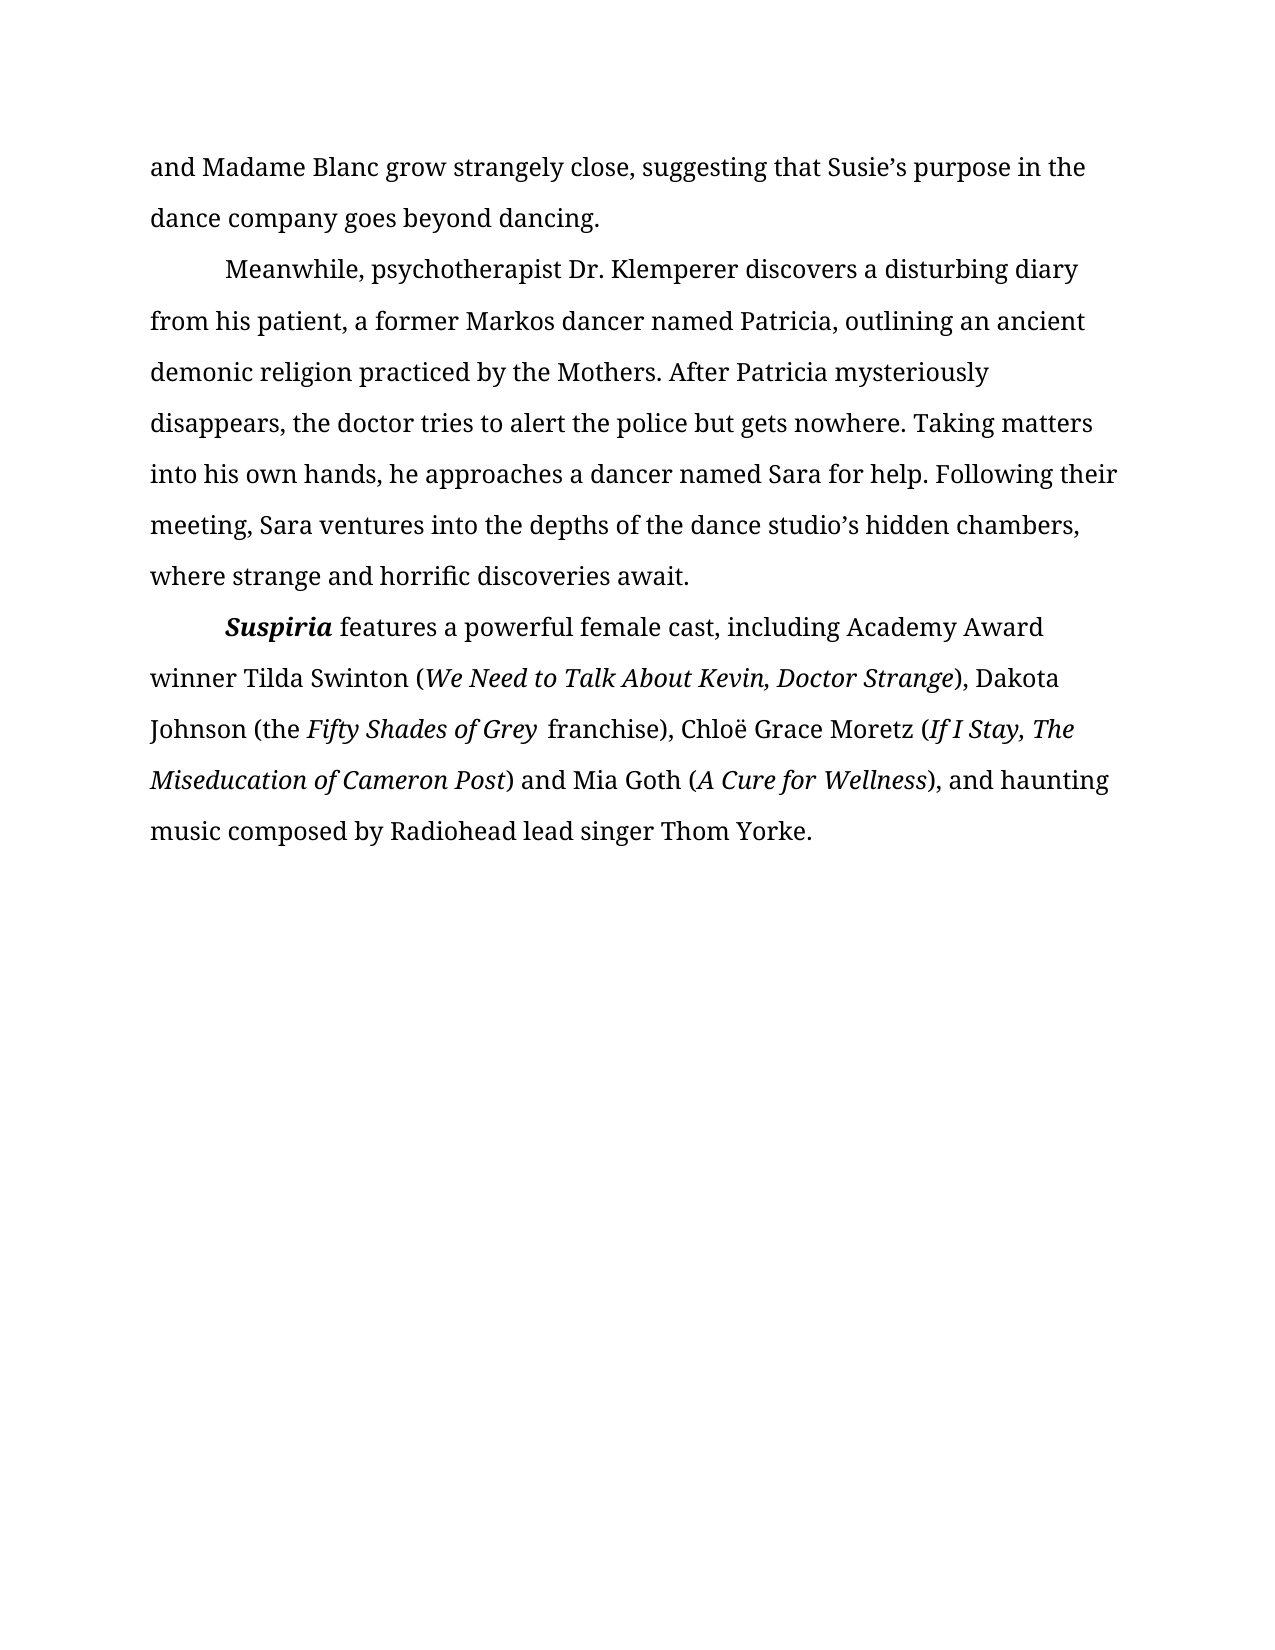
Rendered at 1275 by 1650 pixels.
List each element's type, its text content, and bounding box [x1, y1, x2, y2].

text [150, 150, 1125, 235]
text Meanwhile, psychotherapist Dr. Klemperer discovers a disturbing diary from his patient, a former Markos dancer named Patricia, outlining an ancient demonic religion practiced by the Mothers. After Patricia mysteriously disappears, the doctor tries to alert the police but gets nowhere. Taking matters into his own hands, he approaches a dancer named Sara for help. Following their meeting, Sara ventures into the depths of the dance studio’s hidden chambers, where strange and horrific discoveries await. [150, 252, 1125, 592]
text Suspiria features a powerful female cast, including Academy Award winner Tilda Swinton (We Need to Talk About Kevin, Doctor Strange), Dakota Johnson (the Fifty Shades of Grey franchise), Chloë Grace Moretz (If I Stay, The Miseducation of Cameron Post) and Mia Goth (A Cure for Wellness), and haunting music composed by Radiohead lead singer Thom Yorke. [150, 609, 1125, 848]
